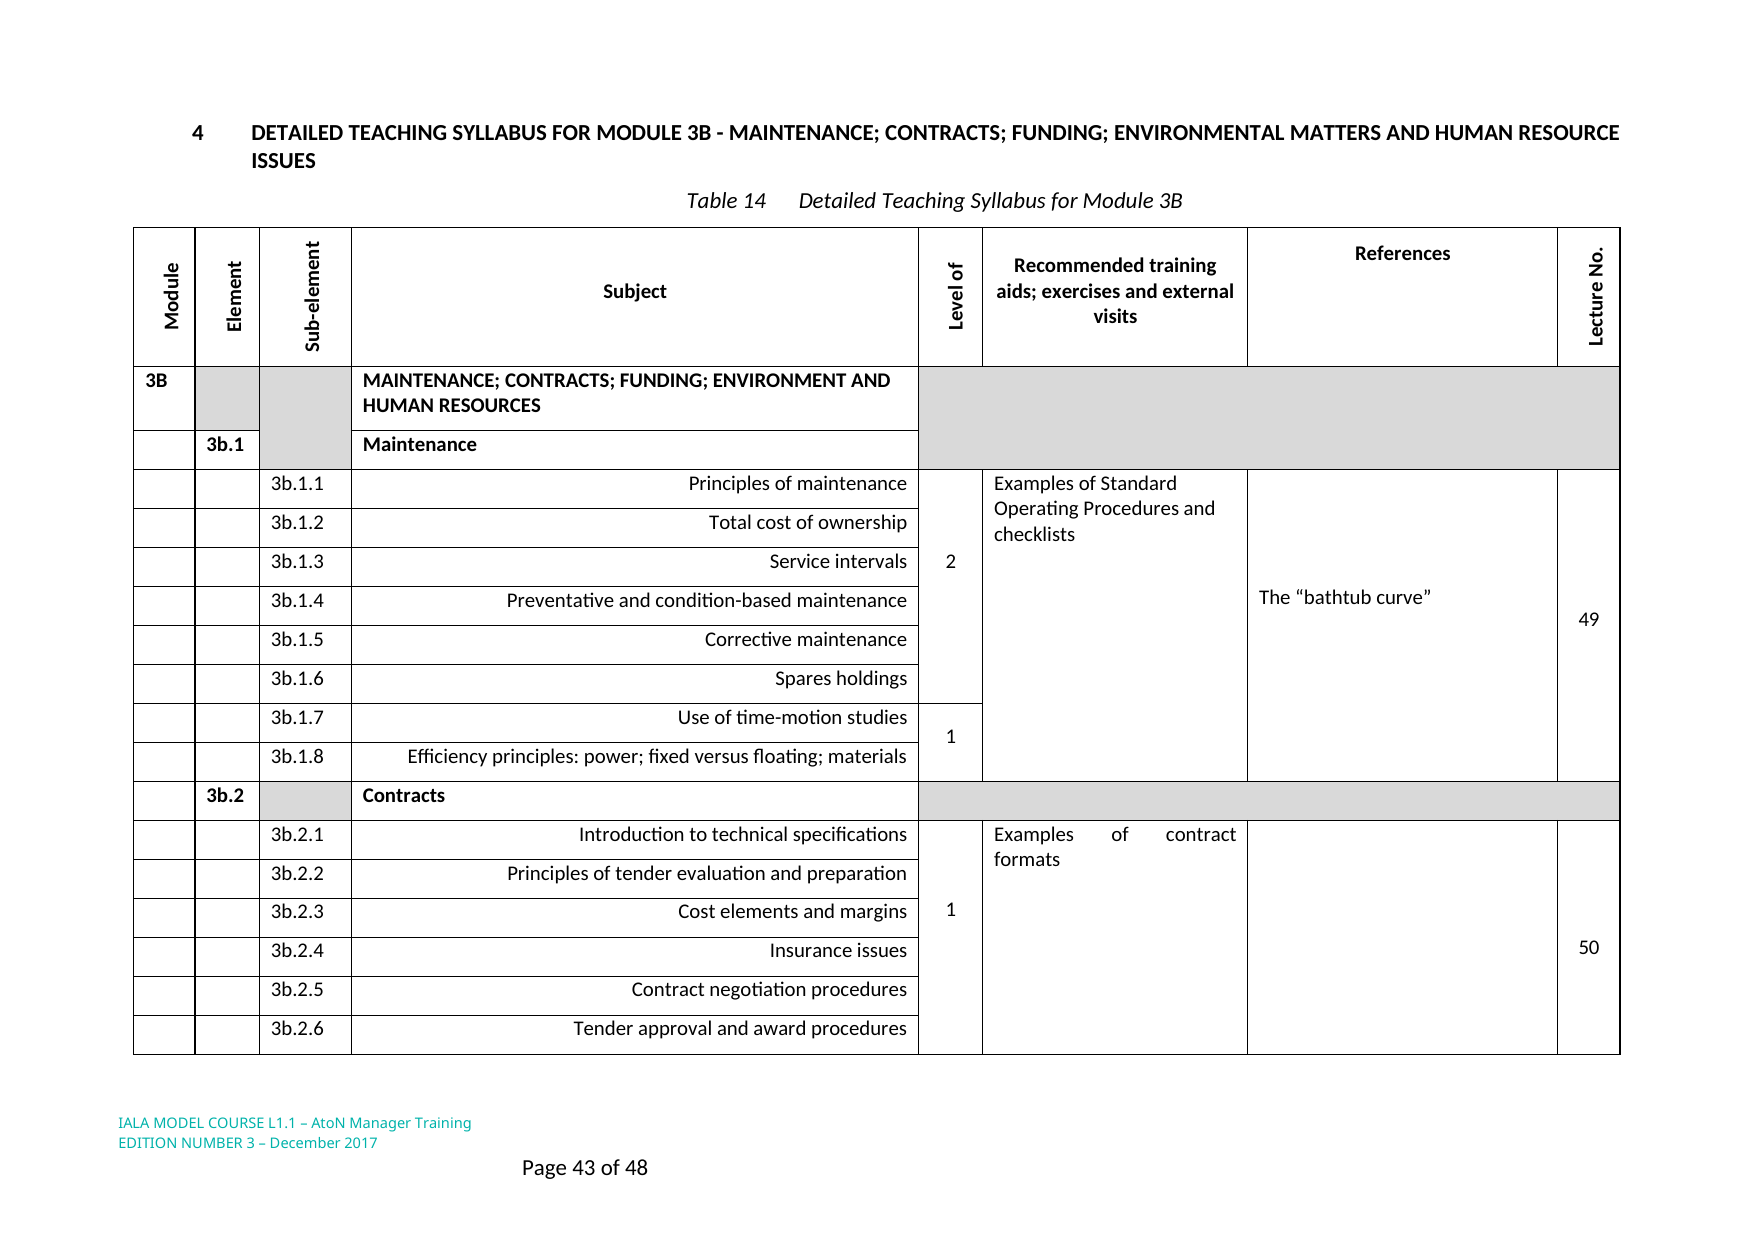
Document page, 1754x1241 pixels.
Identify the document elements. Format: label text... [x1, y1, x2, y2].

table_cell 2 [919, 470, 982, 703]
table_header Module [134, 228, 194, 366]
table_cell [196, 470, 259, 508]
table_cell [134, 860, 194, 898]
table_cell 3b.1.2 [260, 509, 351, 547]
table_cell [196, 743, 259, 781]
table_cell Cost elements and margins [352, 899, 918, 937]
table_cell [134, 509, 194, 547]
table_cell Contracts [352, 782, 918, 820]
table_cell Introduction to technical specifications [352, 821, 918, 859]
table_cell [134, 899, 194, 937]
table_cell 50 [1558, 821, 1619, 1053]
table_cell [134, 587, 194, 625]
table_cell [196, 704, 259, 742]
table_cell [196, 367, 259, 430]
table_cell 3b.2.6 [260, 1016, 351, 1053]
table_cell Insurance issues [352, 938, 918, 976]
table_cell Spares holdings [352, 665, 918, 703]
table_cell 3B [134, 367, 194, 430]
table_cell Maintenance [352, 431, 918, 469]
table_cell 3b.2 [196, 782, 259, 820]
table_header Sub-element [260, 228, 351, 366]
table_cell [196, 860, 259, 898]
table_cell [196, 977, 259, 1014]
table_cell 49 [1558, 470, 1619, 781]
table_cell [196, 1016, 259, 1053]
table_cell [196, 821, 259, 859]
table_cell MAINTENANCE; CONTRACTS; FUNDING; ENVIRONMENT AND HUMAN RESOURCES [352, 367, 918, 430]
table_cell 3b.2.4 [260, 938, 351, 976]
table_cell [134, 665, 194, 703]
table_cell [134, 938, 194, 976]
table_cell 3b.2.1 [260, 821, 351, 859]
subtitle DETAILED TEACHING SYLLABUS FOR MODULE 3B - MAINTENANCE; CONTRACTS; FUNDING; ENVIRONMENTAL MATTERS AND HUMAN RESOURCE ISSUES [192, 118, 1636, 174]
table_header Subject [352, 228, 918, 366]
table_cell [134, 743, 194, 781]
table_cell Use of time-motion studies [352, 704, 918, 742]
table_cell 1 [919, 704, 982, 781]
table_cell [134, 782, 194, 820]
table_header Level of Competence [919, 228, 982, 366]
table_cell Principles of tender evaluation and preparation [352, 860, 918, 898]
table_cell [134, 977, 194, 1014]
table_cell [196, 548, 259, 586]
table_cell [134, 470, 194, 508]
table_cell [196, 665, 259, 703]
table_cell [134, 821, 194, 859]
table_cell [196, 938, 259, 976]
table_cell 3b.1.7 [260, 704, 351, 742]
table_cell 3b.1.1 [260, 470, 351, 508]
table_cell Examples of Standard Operating Procedures and checklists [983, 470, 1247, 781]
table_header References [1248, 228, 1557, 366]
table_cell [260, 782, 351, 820]
table_cell [196, 509, 259, 547]
table_cell Tender approval and award procedures [352, 1016, 918, 1053]
table_cell [134, 431, 194, 469]
table_cell [919, 367, 1619, 469]
table_cell Corrective maintenance [352, 626, 918, 664]
table_cell [919, 782, 1619, 820]
table_cell 3b.1.5 [260, 626, 351, 664]
table_cell Efficiency principles: power; fixed versus floating; materials [352, 743, 918, 781]
table_cell 3b.2.3 [260, 899, 351, 937]
table_cell 3b.1.4 [260, 587, 351, 625]
table_cell [196, 587, 259, 625]
table_header Lecture No. [1558, 228, 1619, 366]
table_cell The “bathtub curve” [1248, 470, 1557, 781]
table_cell Total cost of ownership [352, 509, 918, 547]
table_cell 3b.2.5 [260, 977, 351, 1014]
table_cell 3b.1.8 [260, 743, 351, 781]
table_cell [196, 899, 259, 937]
table_cell [134, 704, 194, 742]
table_cell Contract negotiation procedures [352, 977, 918, 1014]
table_cell [134, 1016, 194, 1053]
table_cell [260, 367, 351, 469]
table_cell Principles of maintenance [352, 470, 918, 508]
table_cell 1 [919, 821, 982, 1053]
table_cell [134, 626, 194, 664]
table_cell Preventative and condition-based maintenance [352, 587, 918, 625]
table_cell 3b.2.2 [260, 860, 351, 898]
table_cell Examples of contract formats [983, 821, 1247, 1053]
table_header Recommended training aids; exercises and external visits [983, 228, 1247, 366]
table_cell 3b.1 [196, 431, 259, 469]
table_cell Service intervals [352, 548, 918, 586]
table_cell [134, 548, 194, 586]
table_cell 3b.1.6 [260, 665, 351, 703]
text Detailed Teaching Syllabus for Module 3B [236, 187, 1636, 215]
table_cell [1248, 821, 1557, 1053]
table_cell [196, 626, 259, 664]
table_cell 3b.1.3 [260, 548, 351, 586]
table_header Element [196, 228, 259, 366]
